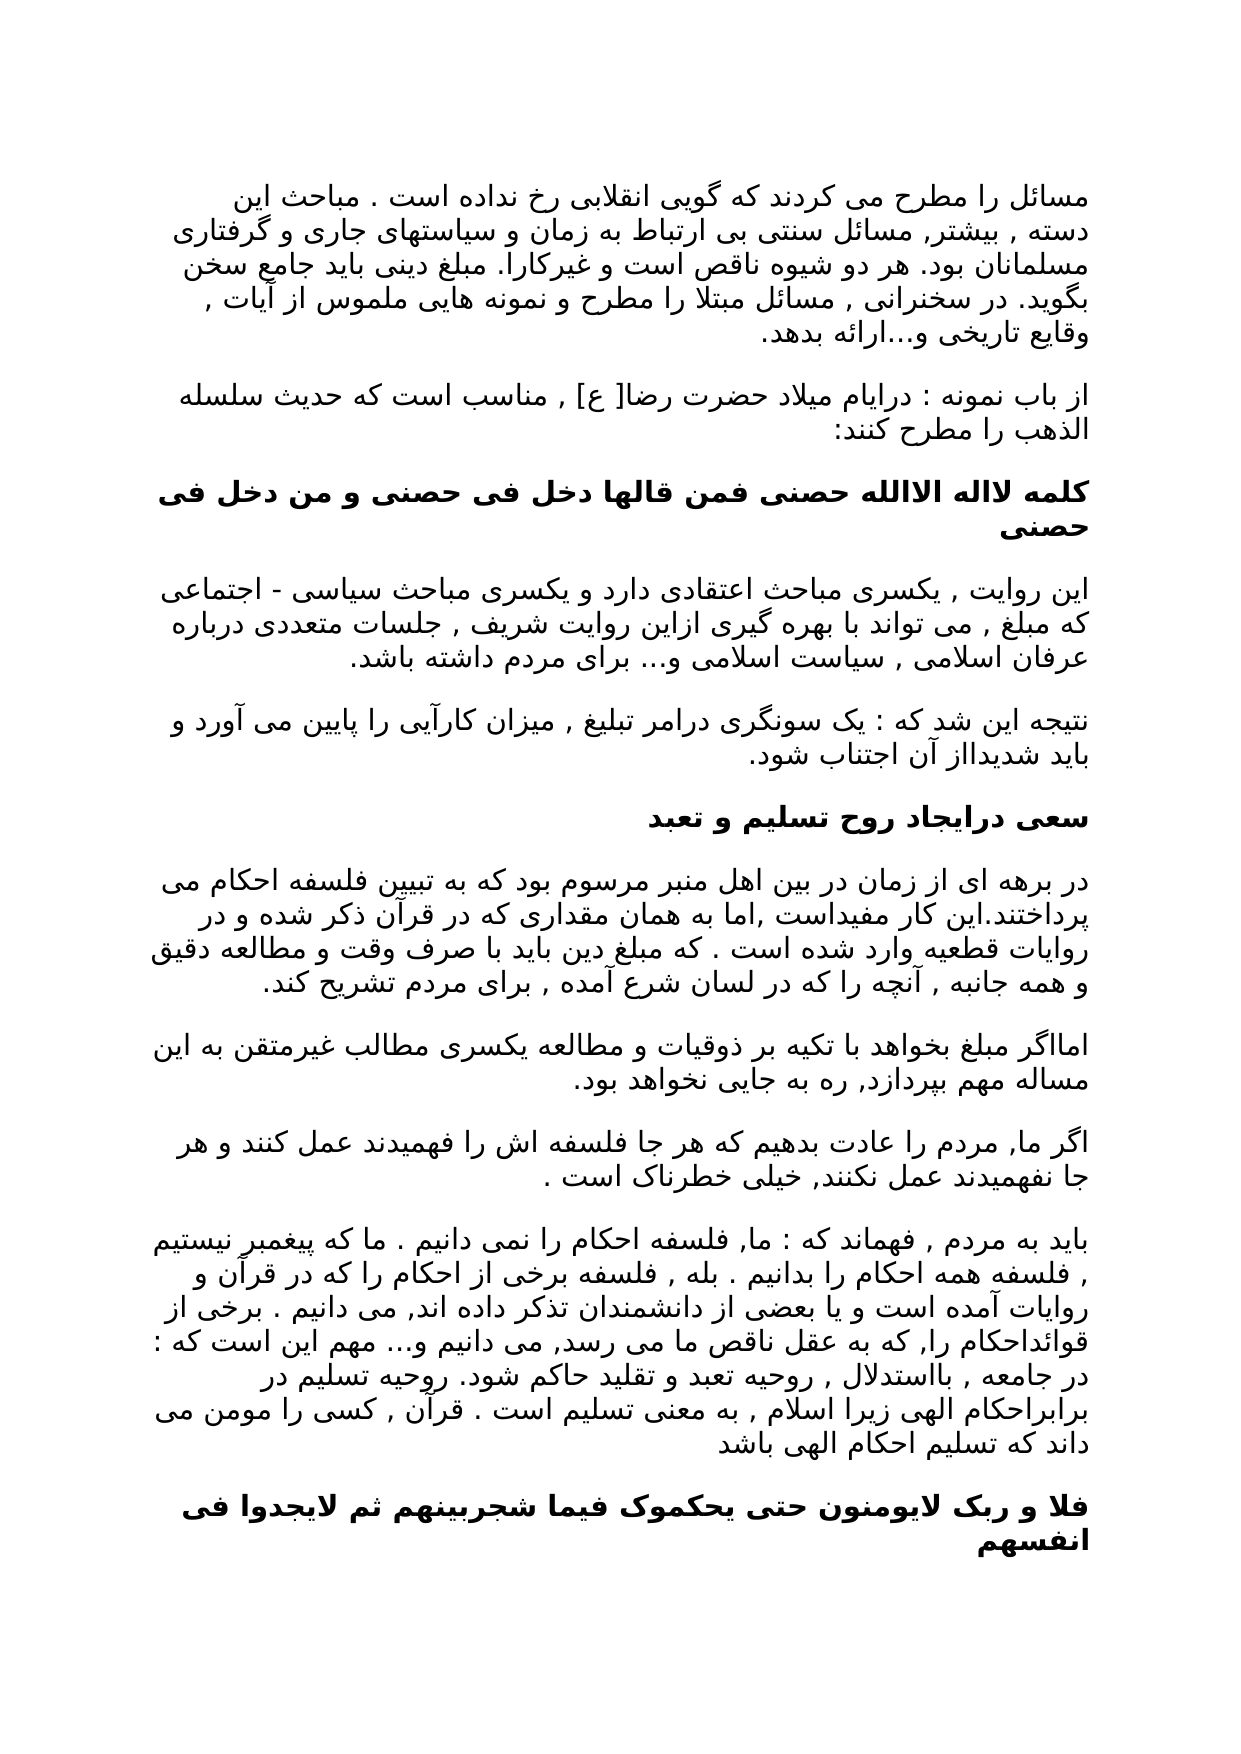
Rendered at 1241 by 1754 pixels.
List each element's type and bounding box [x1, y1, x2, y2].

table_header [150, 150, 1090, 1587]
